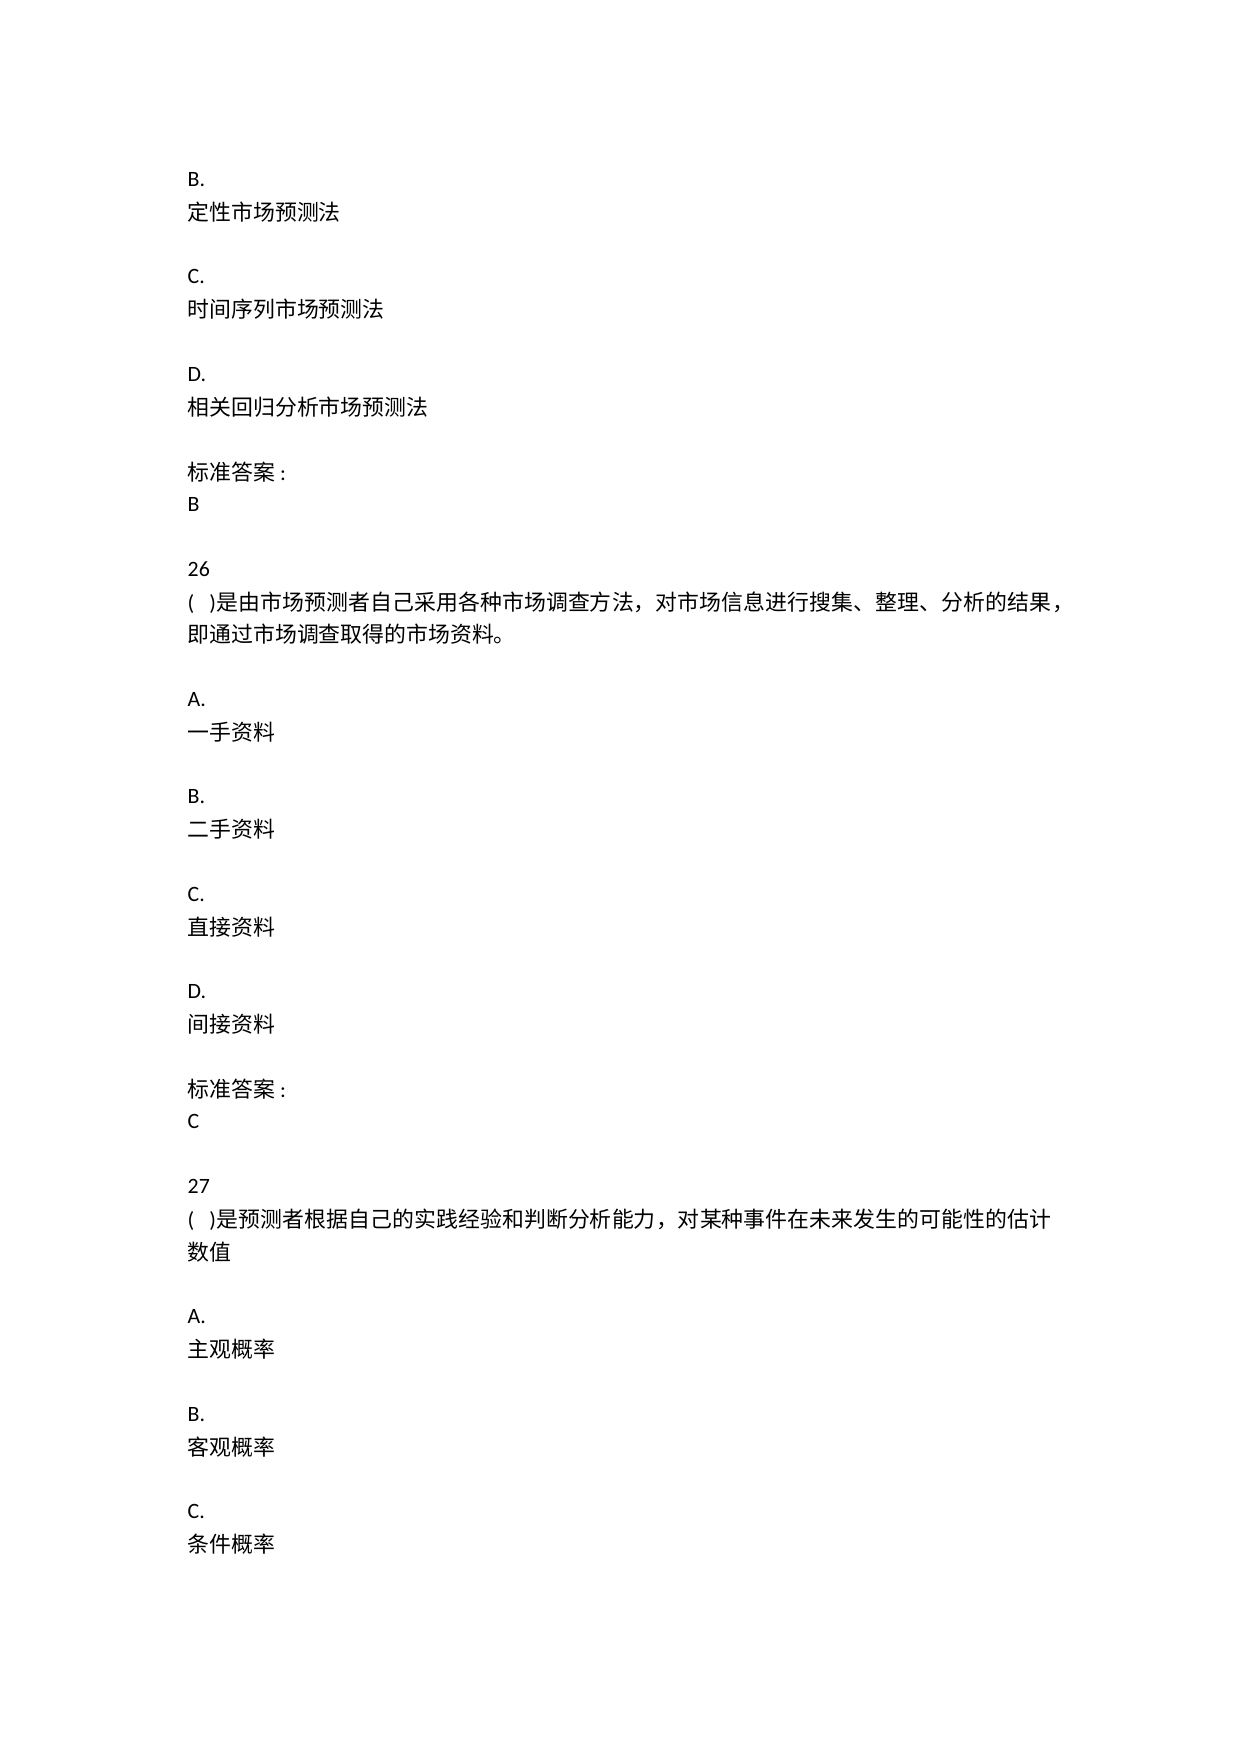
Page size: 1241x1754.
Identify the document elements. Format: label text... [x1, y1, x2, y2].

text 定性市场预测法 [187, 194, 1053, 227]
text C. [187, 1494, 1053, 1527]
text B [187, 487, 1053, 519]
text A. [187, 1299, 1053, 1332]
text 一手资料 [187, 714, 1053, 747]
text B. [187, 779, 1053, 812]
text B. [187, 1397, 1053, 1429]
text ( )是由市场预测者自己采用各种市场调查方法，对市场信息进行搜集、整理、分析的结果，即通过市场调查取得的市场资料。 [187, 584, 1053, 649]
text 相关回归分析市场预测法 [187, 389, 1053, 422]
text C [187, 1104, 1053, 1137]
text C. [187, 259, 1053, 292]
text B. [187, 162, 1053, 194]
text 间接资料 [187, 1007, 1053, 1039]
text D. [187, 357, 1053, 389]
text 标准答案 : [187, 454, 1053, 487]
text ( )是预测者根据自己的实践经验和判断分析能力，对某种事件在未来发生的可能性的估计数值 [187, 1202, 1053, 1267]
text 时间序列市场预测法 [187, 292, 1053, 324]
text D. [187, 974, 1053, 1007]
text 27 [187, 1169, 1053, 1202]
text C. [187, 877, 1053, 909]
text 26 [187, 552, 1053, 584]
text 直接资料 [187, 909, 1053, 942]
text 客观概率 [187, 1429, 1053, 1462]
text 主观概率 [187, 1332, 1053, 1364]
text A. [187, 682, 1053, 714]
text 标准答案 : [187, 1072, 1053, 1104]
text 二手资料 [187, 812, 1053, 844]
text 条件概率 [187, 1527, 1053, 1559]
